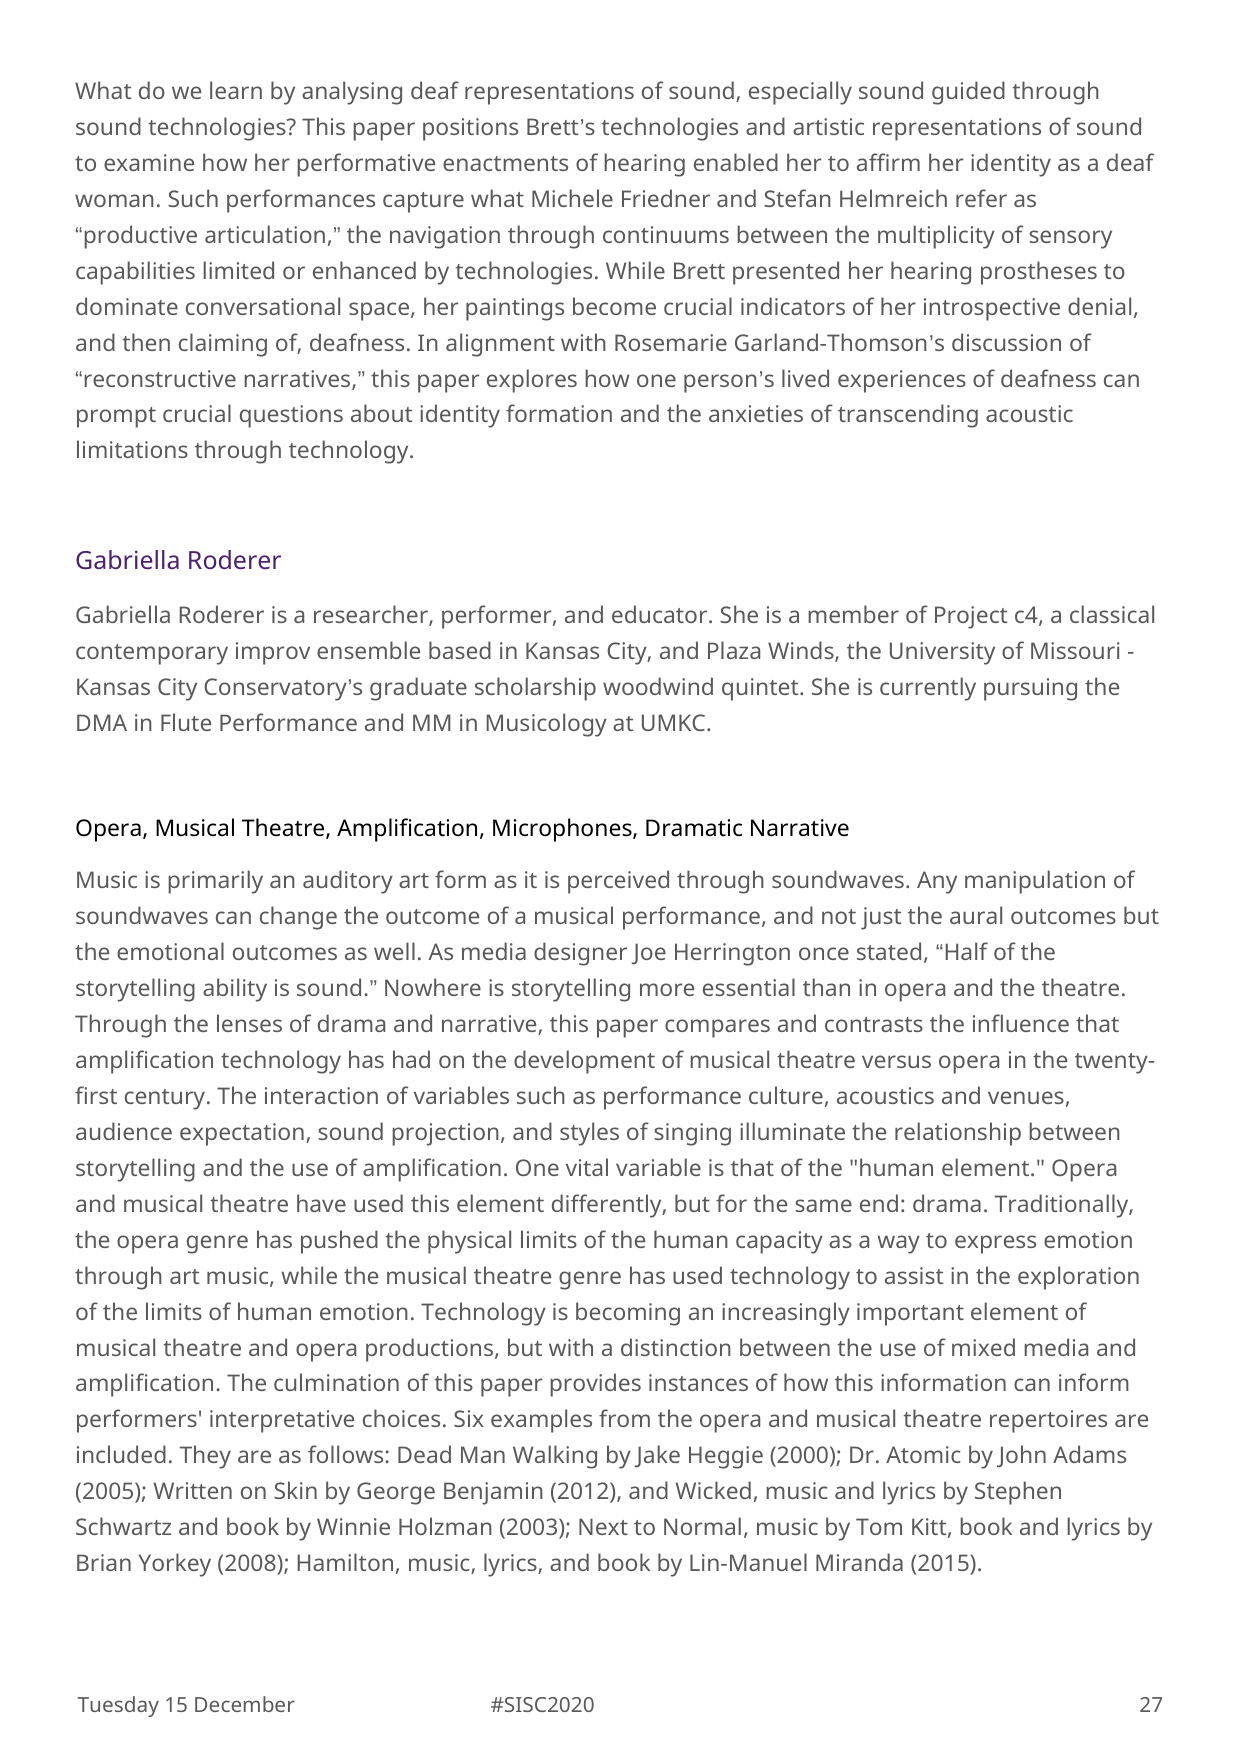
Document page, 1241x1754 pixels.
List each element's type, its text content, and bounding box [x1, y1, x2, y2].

text Opera, Musical Theatre, Amplification, Microphones, Dramatic Narrative [75, 812, 1165, 843]
text Music is primarily an auditory art form as it is perceived through soundwaves. Any manipulation of soundwaves can change the outcome of a musical performance, and not just the aural outcomes but the emotional outcomes as well. As media designer Joe Herrington once stated, “Half of the storytelling ability is sound.” Nowhere is storytelling more essential than in opera and the theatre. Through the lenses of drama and narrative, this paper compares and contrasts the influence that amplification technology has had on the development of musical theatre versus opera in the twenty-first century. The interaction of variables such as performance culture, acoustics and venues, audience expectation, sound projection, and styles of singing illuminate the relationship between storytelling and the use of amplification. One vital variable is that of the "human element." Opera and musical theatre have used this element differently, but for the same end: drama. Traditionally, the opera genre has pushed the physical limits of the human capacity as a way to express emotion through art music, while the musical theatre genre has used technology to assist in the exploration of the limits of human emotion. Technology is becoming an increasingly important element of musical theatre and opera productions, but with a distinction between the use of mixed media and amplification. The culmination of this paper provides instances of how this information can inform performers' interpretative choices. Six examples from the opera and musical theatre repertoires are included. They are as follows: Dead Man Walking by Jake Heggie (2000); Dr. Atomic by John Adams (2005); Written on Skin by George Benjamin (2012), and Wicked, music and lyrics by Stephen Schwartz and book by Winnie Holzman (2003); Next to Normal, music by Tom Kitt, book and lyrics by Brian Yorkey (2008); Hamilton, music, lyrics, and book by Lin-Manuel Miranda (2015). [75, 864, 1165, 1578]
text Gabriella Roderer [75, 543, 1165, 577]
text What do we learn by analysing deaf representations of sound, especially sound guided through sound technologies? This paper positions Brett’s technologies and artistic representations of sound to examine how her performative enactments of hearing enabled her to affirm her identity as a deaf woman. Such performances capture what Michele Friedner and Stefan Helmreich refer as “productive articulation,” the navigation through continuums between the multiplicity of sensory capabilities limited or enhanced by technologies. While Brett presented her hearing prostheses to dominate conversational space, her paintings become crucial indicators of her introspective denial, and then claiming of, deafness. In alignment with Rosemarie Garland-Thomson’s discussion of “reconstructive narratives,” this paper explores how one person’s lived experiences of deafness can prompt crucial questions about identity formation and the anxieties of transcending acoustic limitations through technology. [75, 75, 1165, 466]
text Gabriella Roderer is a researcher, performer, and educator. She is a member of Project c4, a classical contemporary improv ensemble based in Kansas City, and Plaza Winds, the University of Missouri - Kansas City Conservatory’s graduate scholarship woodwind quintet. She is currently pursuing the DMA in Flute Performance and MM in Musicology at UMKC. [75, 599, 1165, 738]
